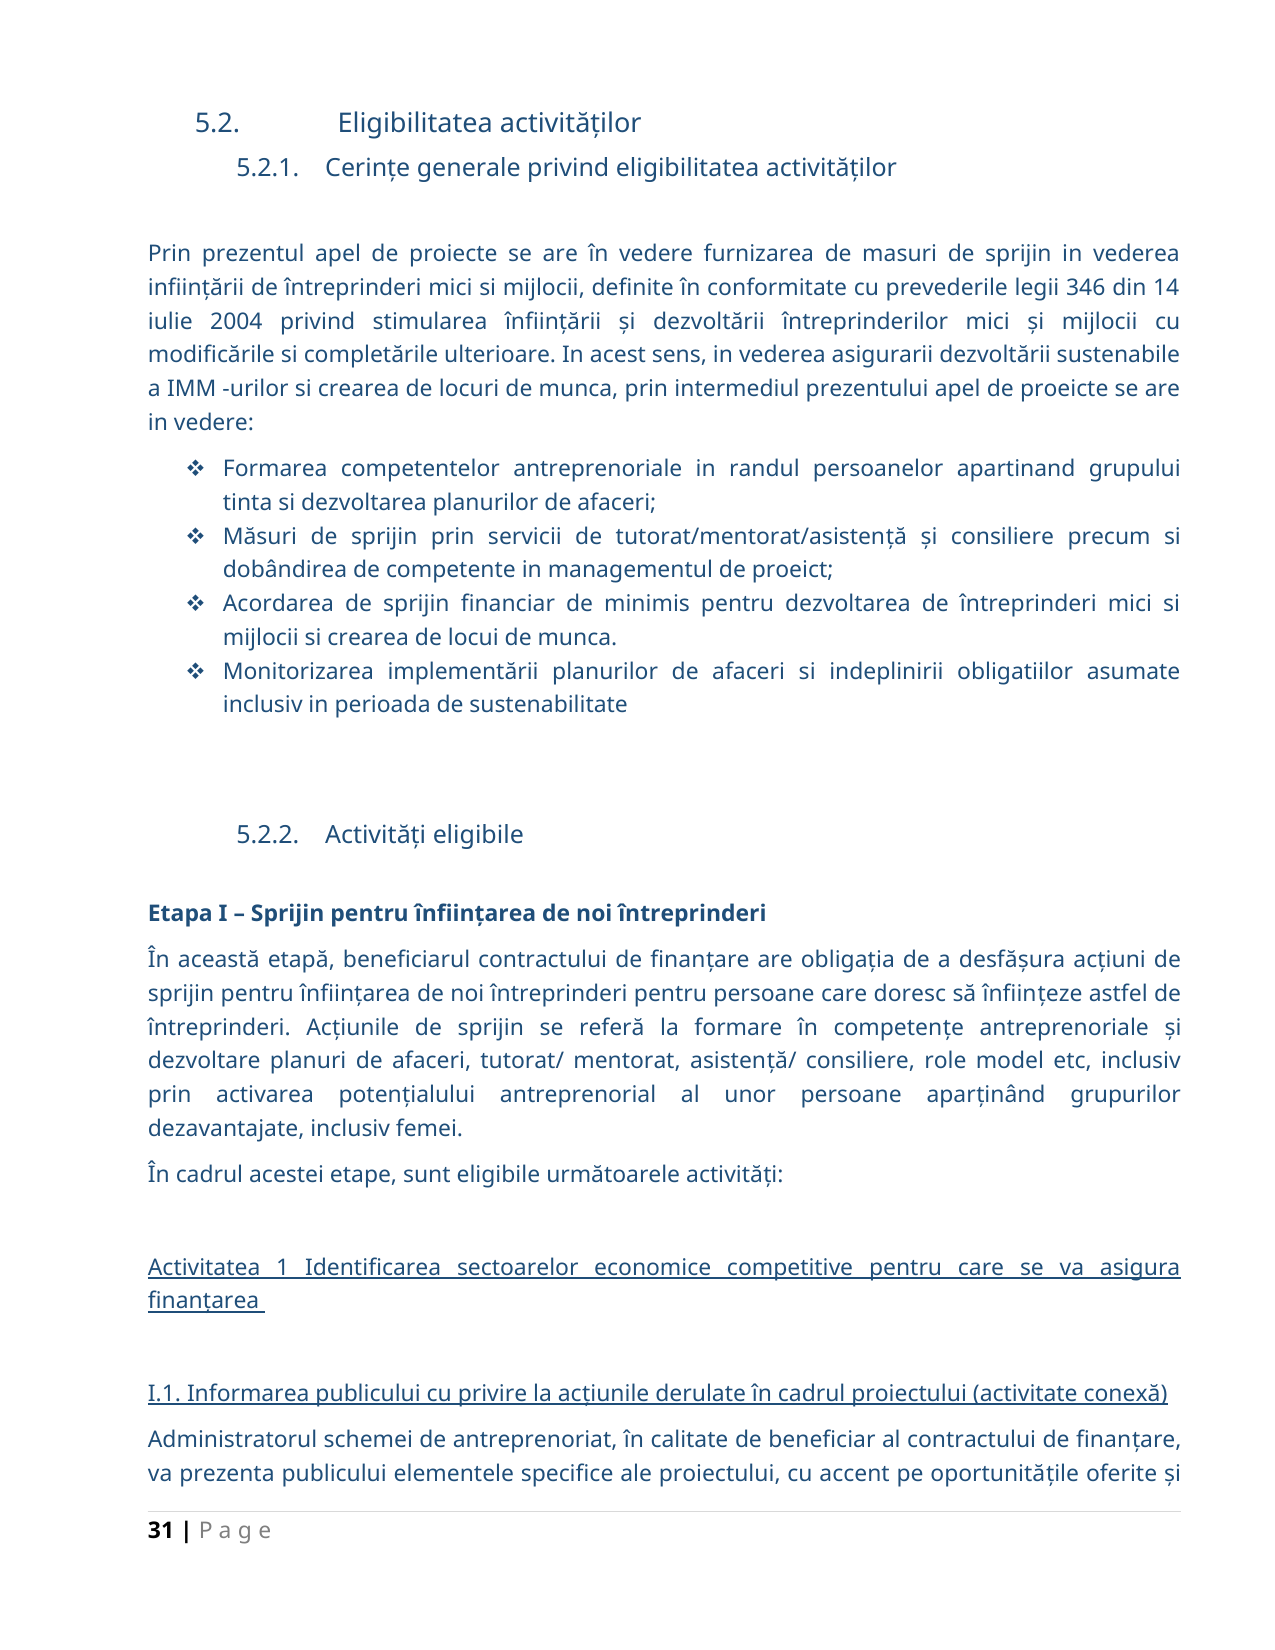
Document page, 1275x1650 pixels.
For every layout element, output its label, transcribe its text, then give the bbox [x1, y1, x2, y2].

text Prin prezentul apel de proiecte se are în vedere furnizarea de masuri de sprijin in vederea inființării de întreprinderi mici si mijlocii, definite în conformitate cu prevederile legii 346 din 14 iulie 2004 privind stimularea înfiinţării şi dezvoltării întreprinderilor mici şi mijlocii cu modificările si completările ulterioare. In acest sens, in vederea asigurarii dezvoltării sustenabile a IMM -urilor si crearea de locuri de munca, prin intermediul prezentului apel de proeicte se are in vedere: [148, 237, 1181, 437]
subtitle Cerinţe generale privind eligibilitatea activităţilor [236, 150, 1181, 184]
text I.1. Informarea publicului cu privire la acțiunile derulate în cadrul proiectului (activitate conexă) [148, 1377, 1181, 1408]
subtitle Eligibilitatea activităţilor [194, 103, 1181, 140]
text Activitatea 1 Identificarea sectoarelor economice competitive pentru care se va asigura finanțarea [148, 1251, 1181, 1277]
list Măsuri de sprijin prin servicii de tutorat/mentorat/asistență și consiliere precum si dobândirea de competente in managementul de proeict; [185, 520, 1181, 585]
text Etapa I – Sprijin pentru înființarea de noi întreprinderi [148, 897, 1181, 928]
subtitle Activităţi eligibile [236, 816, 1181, 850]
text În cadrul acestei etape, sunt eligibile următoarele activități: [148, 1158, 1181, 1189]
text Activitatea 1 Identificarea sectoarelor economice competitive pentru care se va asigura finanțarea [148, 1279, 1181, 1316]
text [148, 1423, 1181, 1488]
text În această etapă, beneficiarul contractului de finanțare are obligația de a desfășura acțiuni de sprijin pentru înfiinţarea de noi întreprinderi pentru persoane care doresc să înființeze astfel de întreprinderi. Acțiunile de sprijin se referă la formare în competențe antreprenoriale și dezvoltare planuri de afaceri, tutorat/ mentorat, asistență/ consiliere, role model etc, inclusiv prin activarea potențialului antreprenorial al unor persoane aparținând grupurilor dezavantajate, inclusiv femei. [148, 943, 1181, 1143]
list Monitorizarea implementării planurilor de afaceri si indeplinirii obligatiilor asumate inclusiv in perioada de sustenabilitate [185, 655, 1181, 720]
list Formarea competentelor antreprenoriale in randul persoanelor apartinand grupului tinta si dezvoltarea planurilor de afaceri; [185, 452, 1181, 517]
list Acordarea de sprijin financiar de minimis pentru dezvoltarea de întreprinderi mici si mijlocii si crearea de locui de munca. [185, 587, 1181, 652]
